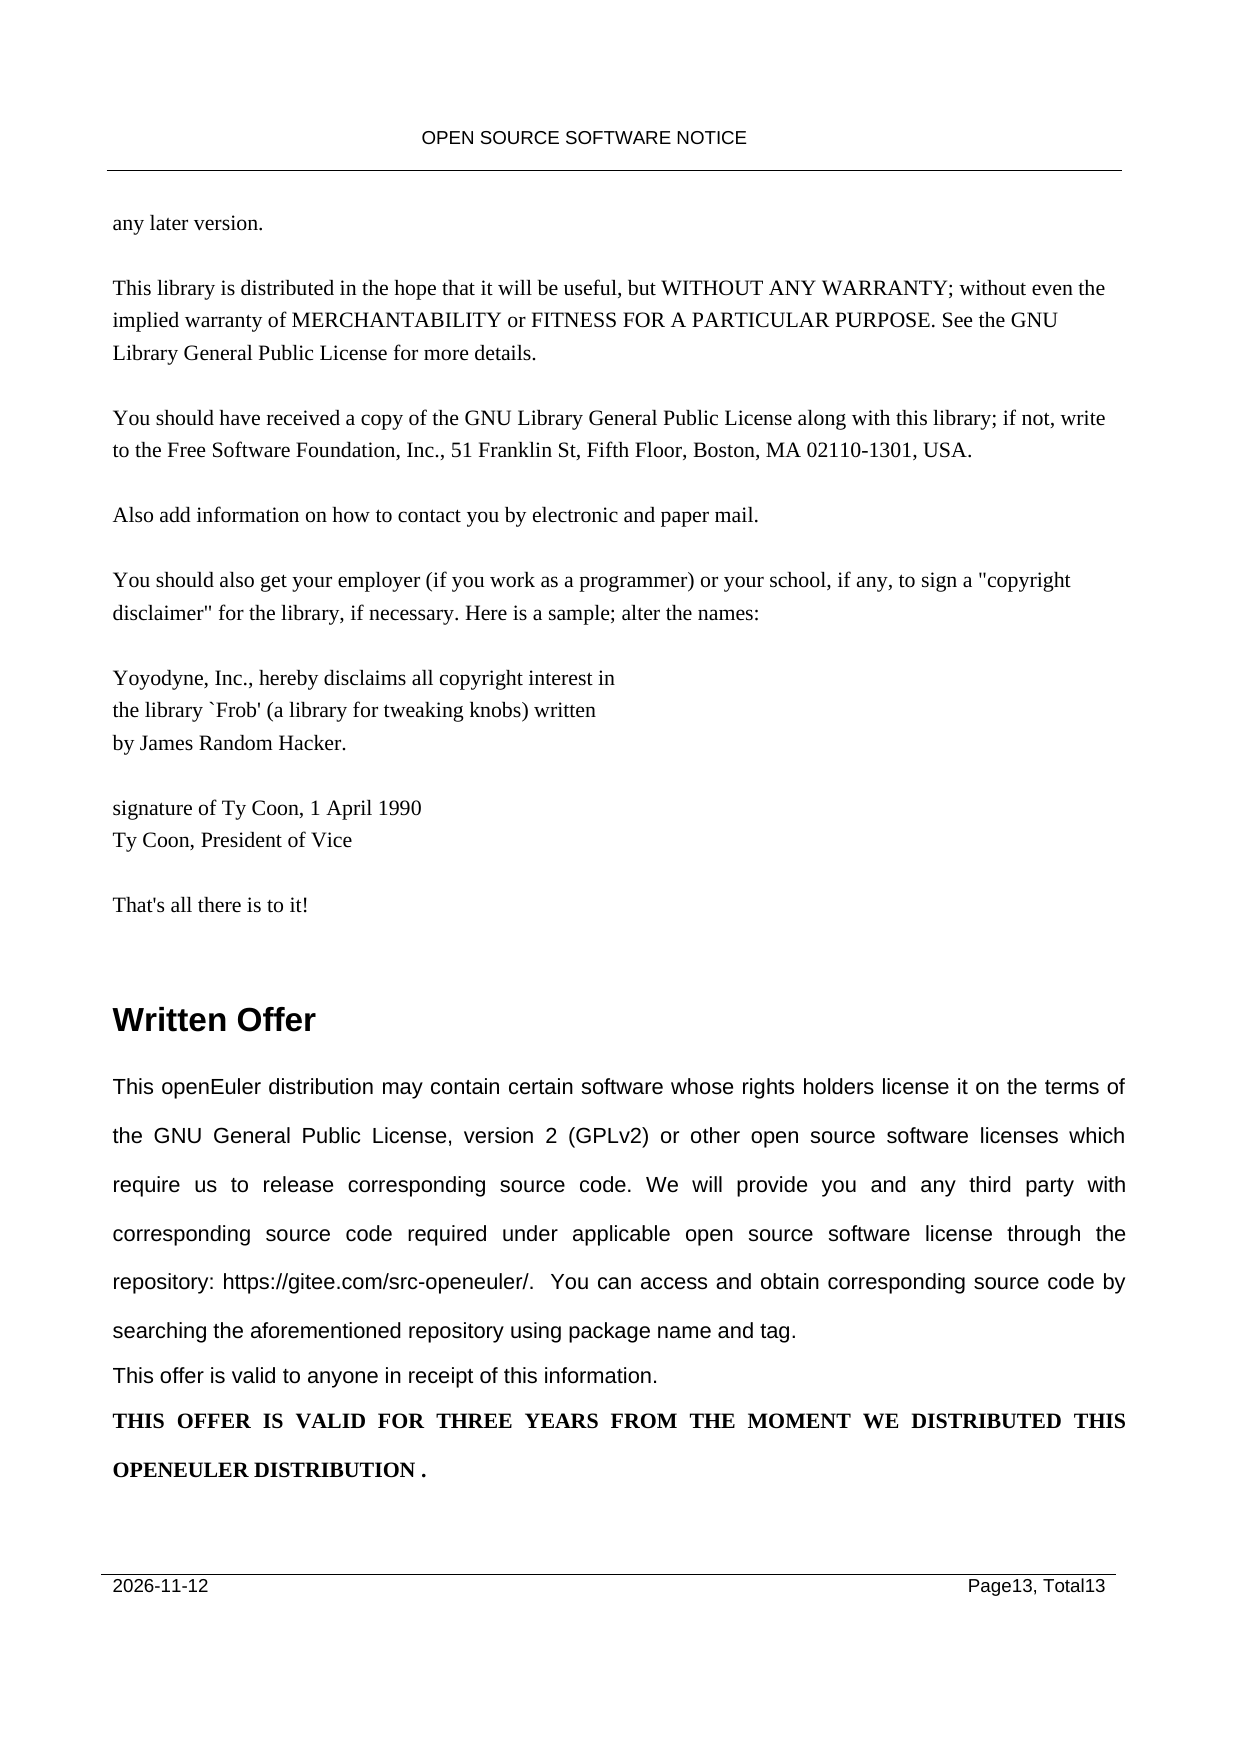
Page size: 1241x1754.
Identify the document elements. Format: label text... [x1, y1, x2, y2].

text Written Offer [112, 986, 1128, 1051]
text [112, 206, 1128, 986]
text This offer is valid to anyone in receipt of this information. [112, 1359, 1128, 1392]
text THIS OFFER IS VALID FOR THREE YEARS FROM THE MOMENT WE DISTRIBUTED THIS OPENEULER DISTRIBUTION . [112, 1404, 1128, 1486]
text This openEuler distribution may contain certain software whose rights holders license it on the terms of the GNU General Public License, version 2 (GPLv2) or other open source software licenses which require us to release corresponding source code. We will provide you and any third party with corresponding source code required under applicable open source software license through the repository: https://gitee.com/src-openeuler/. You can access and obtain corresponding source code by searching the aforementioned repository using package name and tag. [112, 1071, 1128, 1347]
